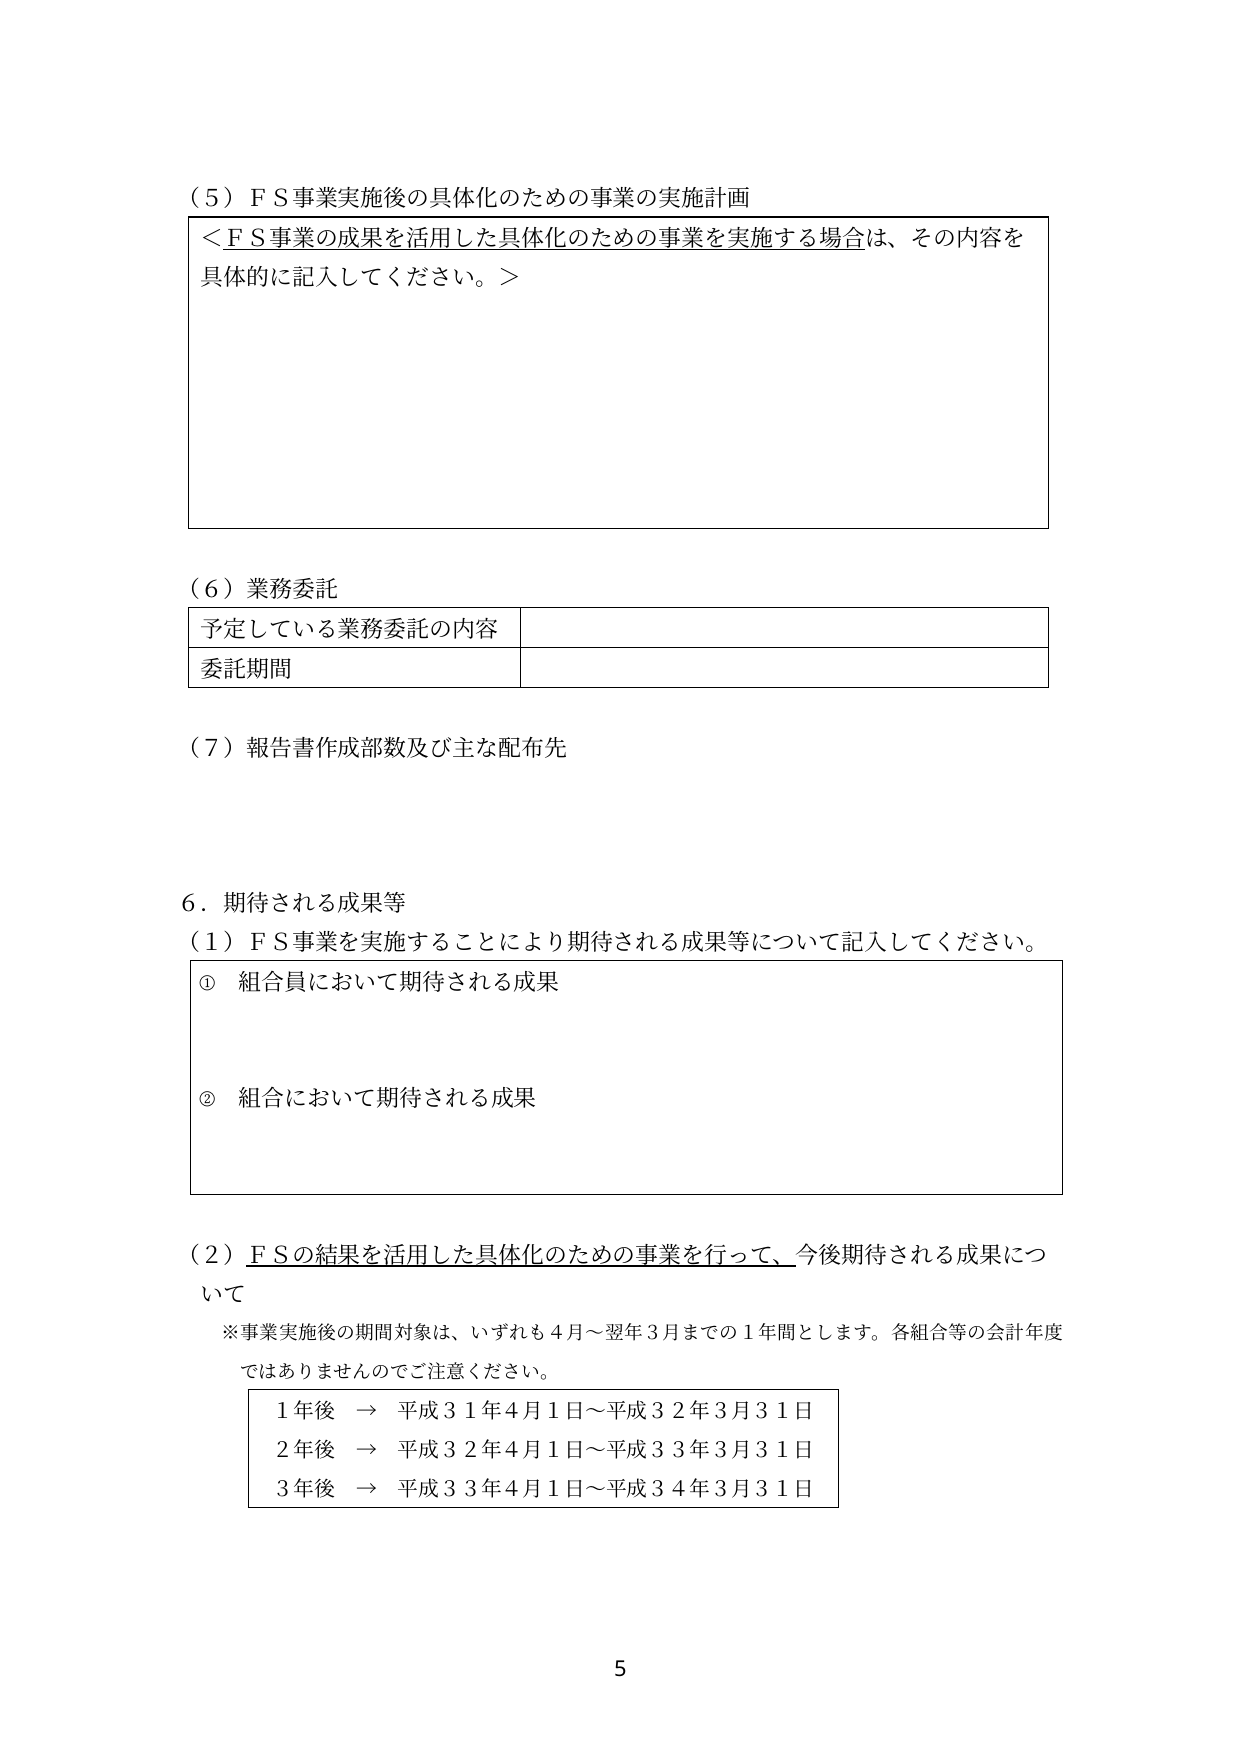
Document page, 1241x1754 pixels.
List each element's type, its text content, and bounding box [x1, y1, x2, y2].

text （１）ＦＳ事業を実施することにより期待される成果等について記入してください。 [177, 921, 1063, 960]
table_cell [521, 648, 1048, 687]
table_header ① 組合員において期待される成果 ② 組合において期待される成果 [191, 961, 1062, 1194]
text （２）ＦＳの結果を活用した具体化のための事業を行って、今後期待される成果について [177, 1234, 1063, 1312]
table_cell 委託期間 [189, 648, 520, 687]
text （５）ＦＳ事業実施後の具体化のための事業の実施計画 [177, 178, 1063, 216]
text ※事業実施後の期間対象は、いずれも４月～翌年３月までの１年間とします。各組合等の会計年度ではありませんのでご注意ください。 [202, 1312, 1063, 1389]
text （７）報告書作成部数及び主な配布先 [177, 727, 1063, 766]
text ６．期待される成果等 [177, 882, 1063, 921]
table_header ＜ＦＳ事業の成果を活用した具体化のための事業を実施する場合は、その内容を具体的に記入してください。＞ [189, 218, 1048, 528]
text （６）業務委託 [177, 568, 1063, 607]
table_header [521, 608, 1048, 647]
table_header １年後 → 平成３１年４月１日～平成３２年３月３１日 ２年後 → 平成３２年４月１日～平成３３年３月３１日 ３年後 → 平成３３年４月１日～平成３４年３月３１日 [249, 1390, 838, 1507]
table_header 予定している業務委託の内容 [189, 608, 520, 647]
